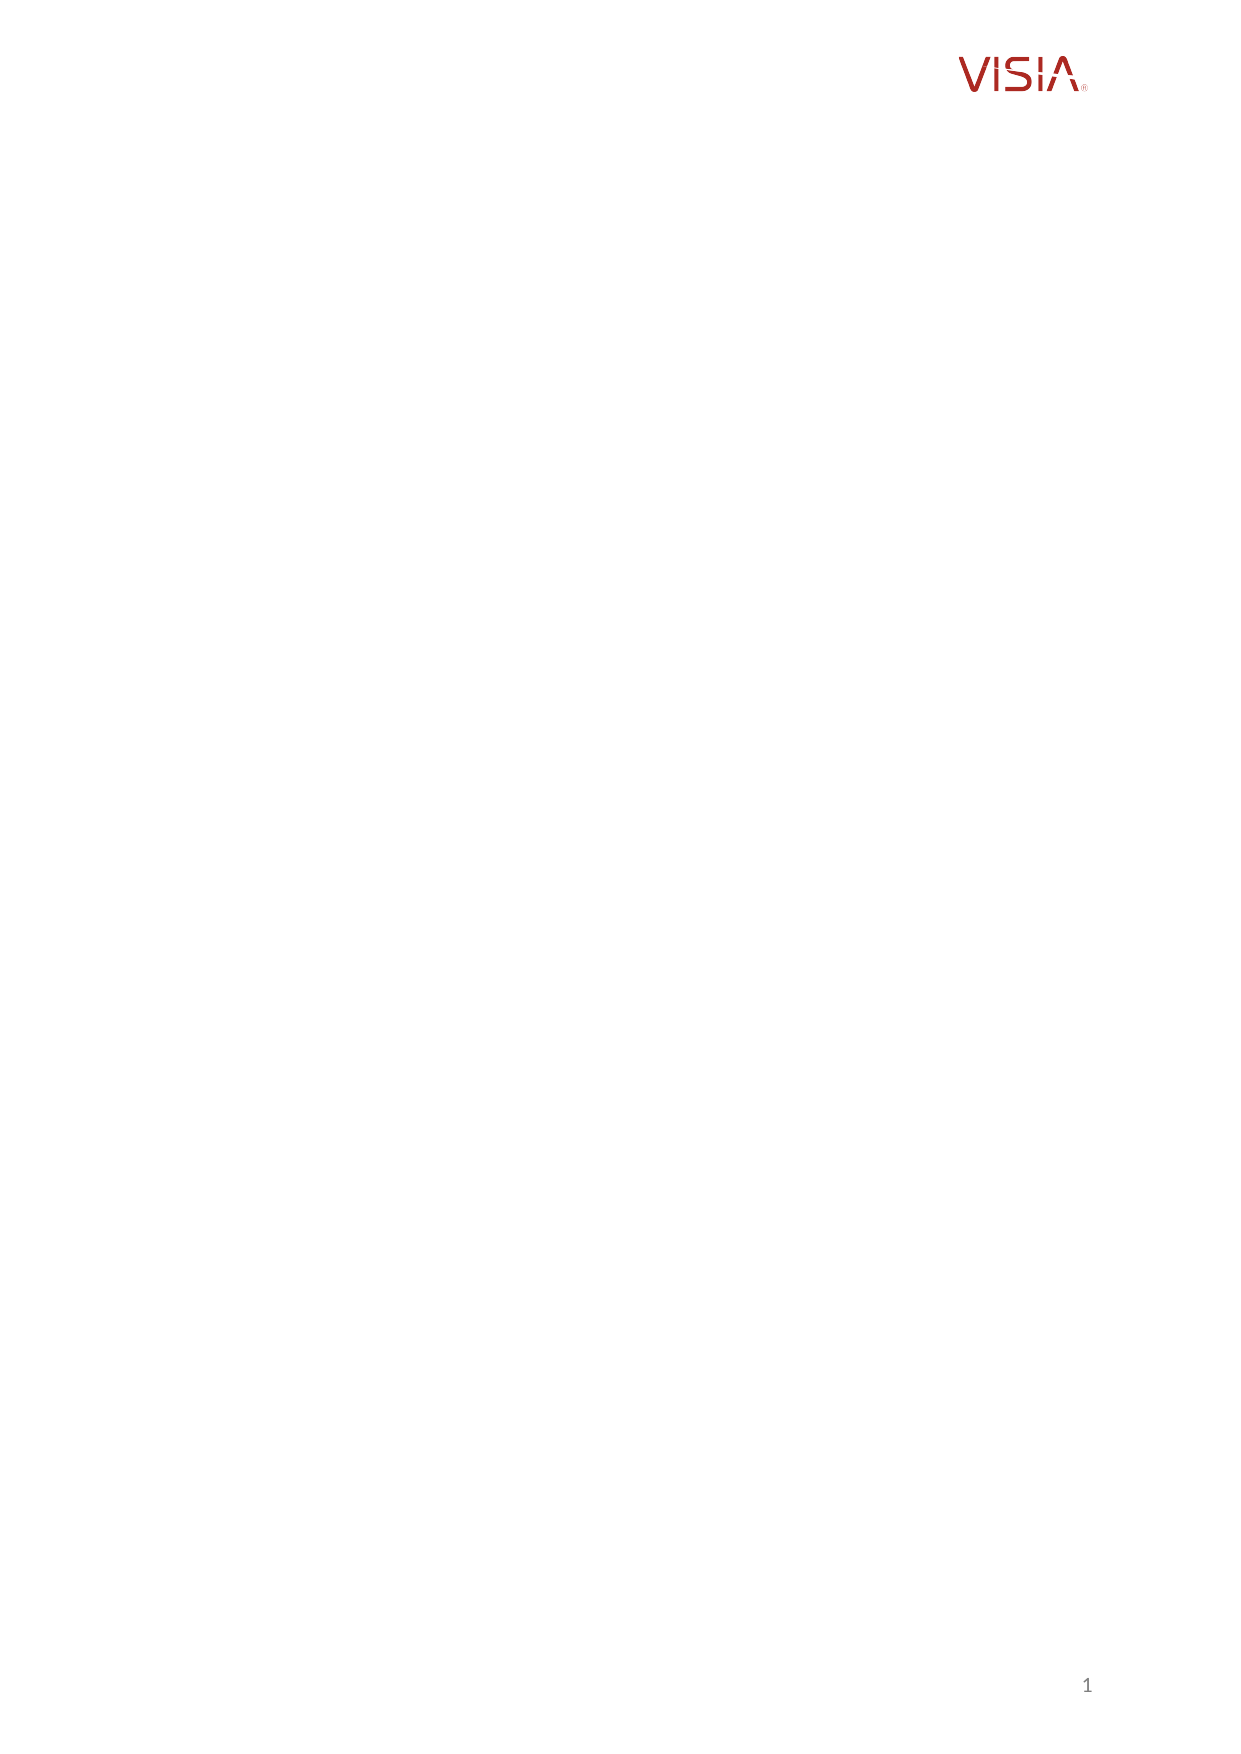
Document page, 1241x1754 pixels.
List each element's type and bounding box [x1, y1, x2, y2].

picture [958, 56, 1088, 92]
